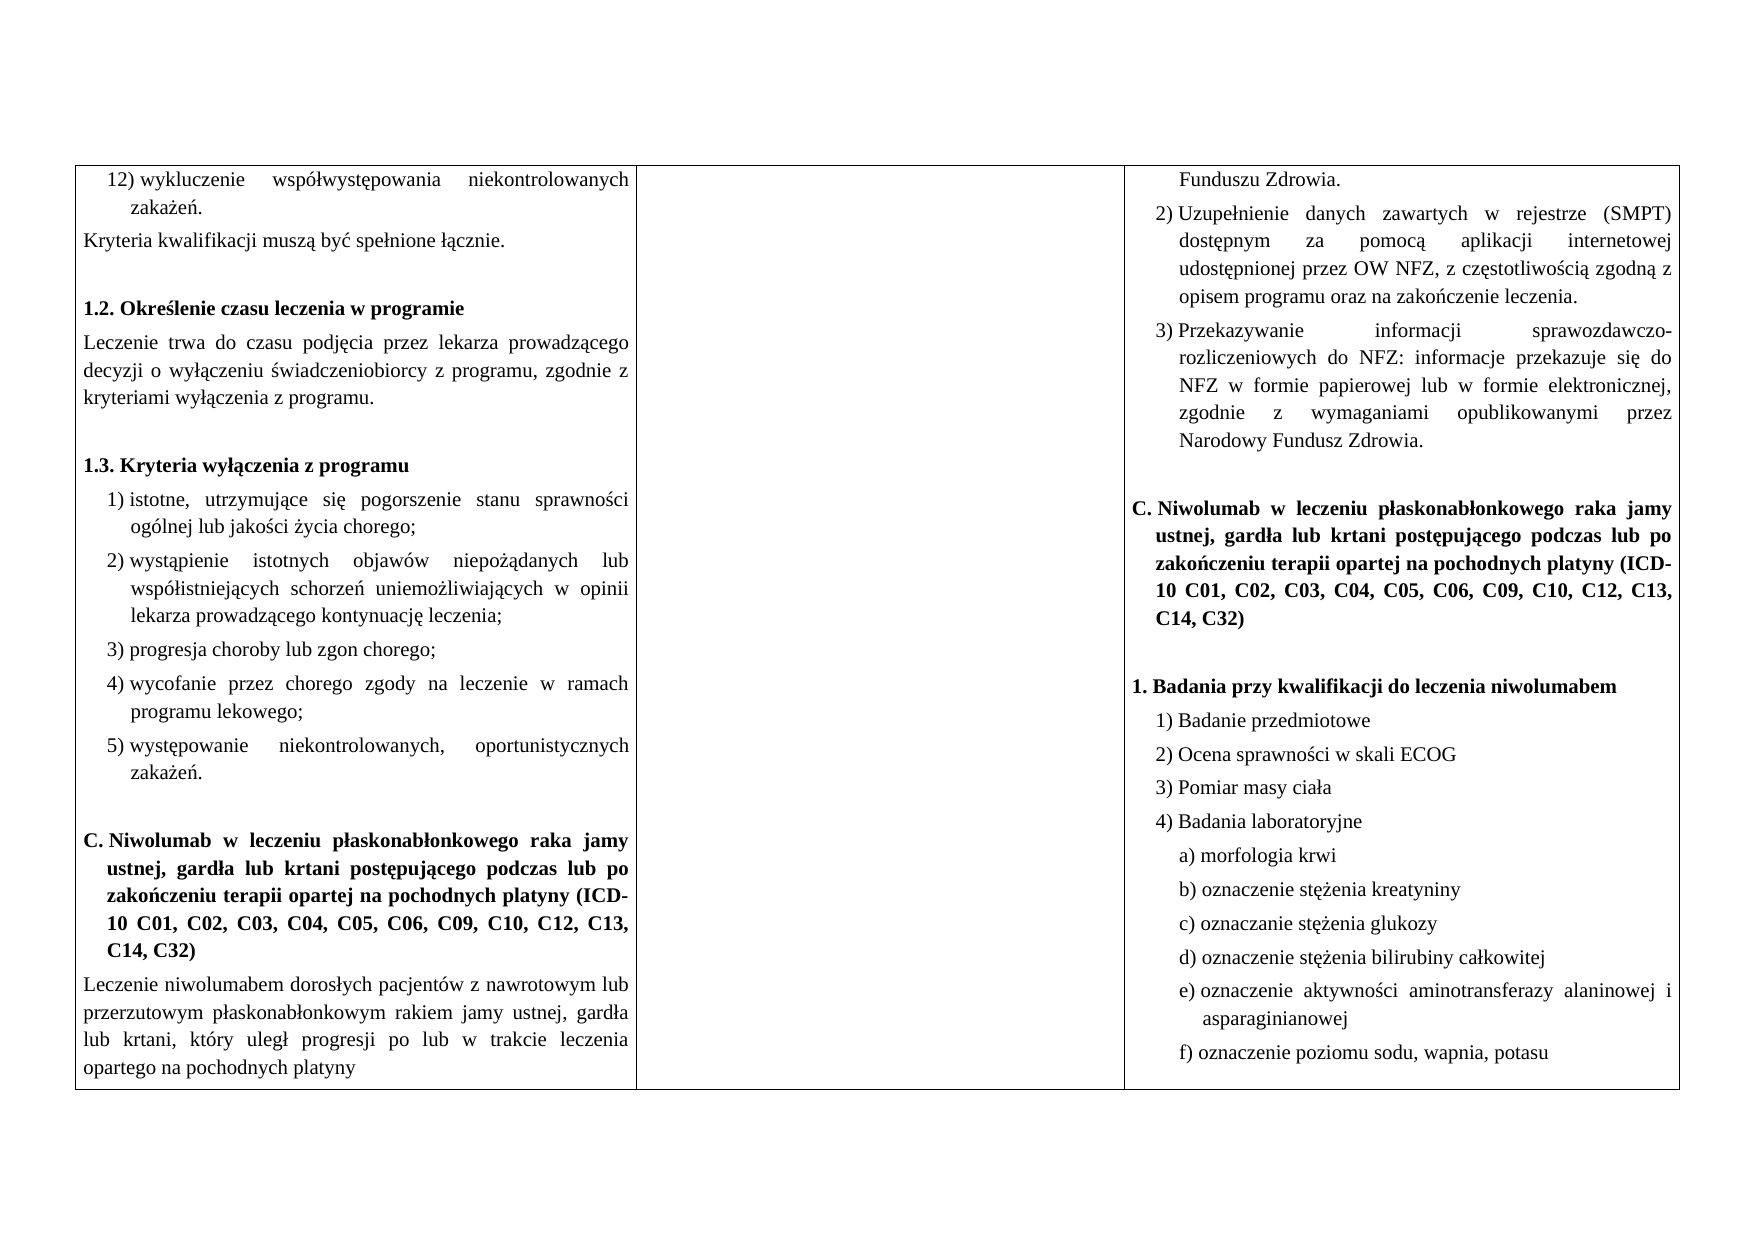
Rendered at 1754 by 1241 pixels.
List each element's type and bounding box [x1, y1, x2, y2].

table_cell [76, 166, 636, 1089]
table_cell [637, 166, 1124, 1089]
table_cell [1125, 166, 1679, 1089]
